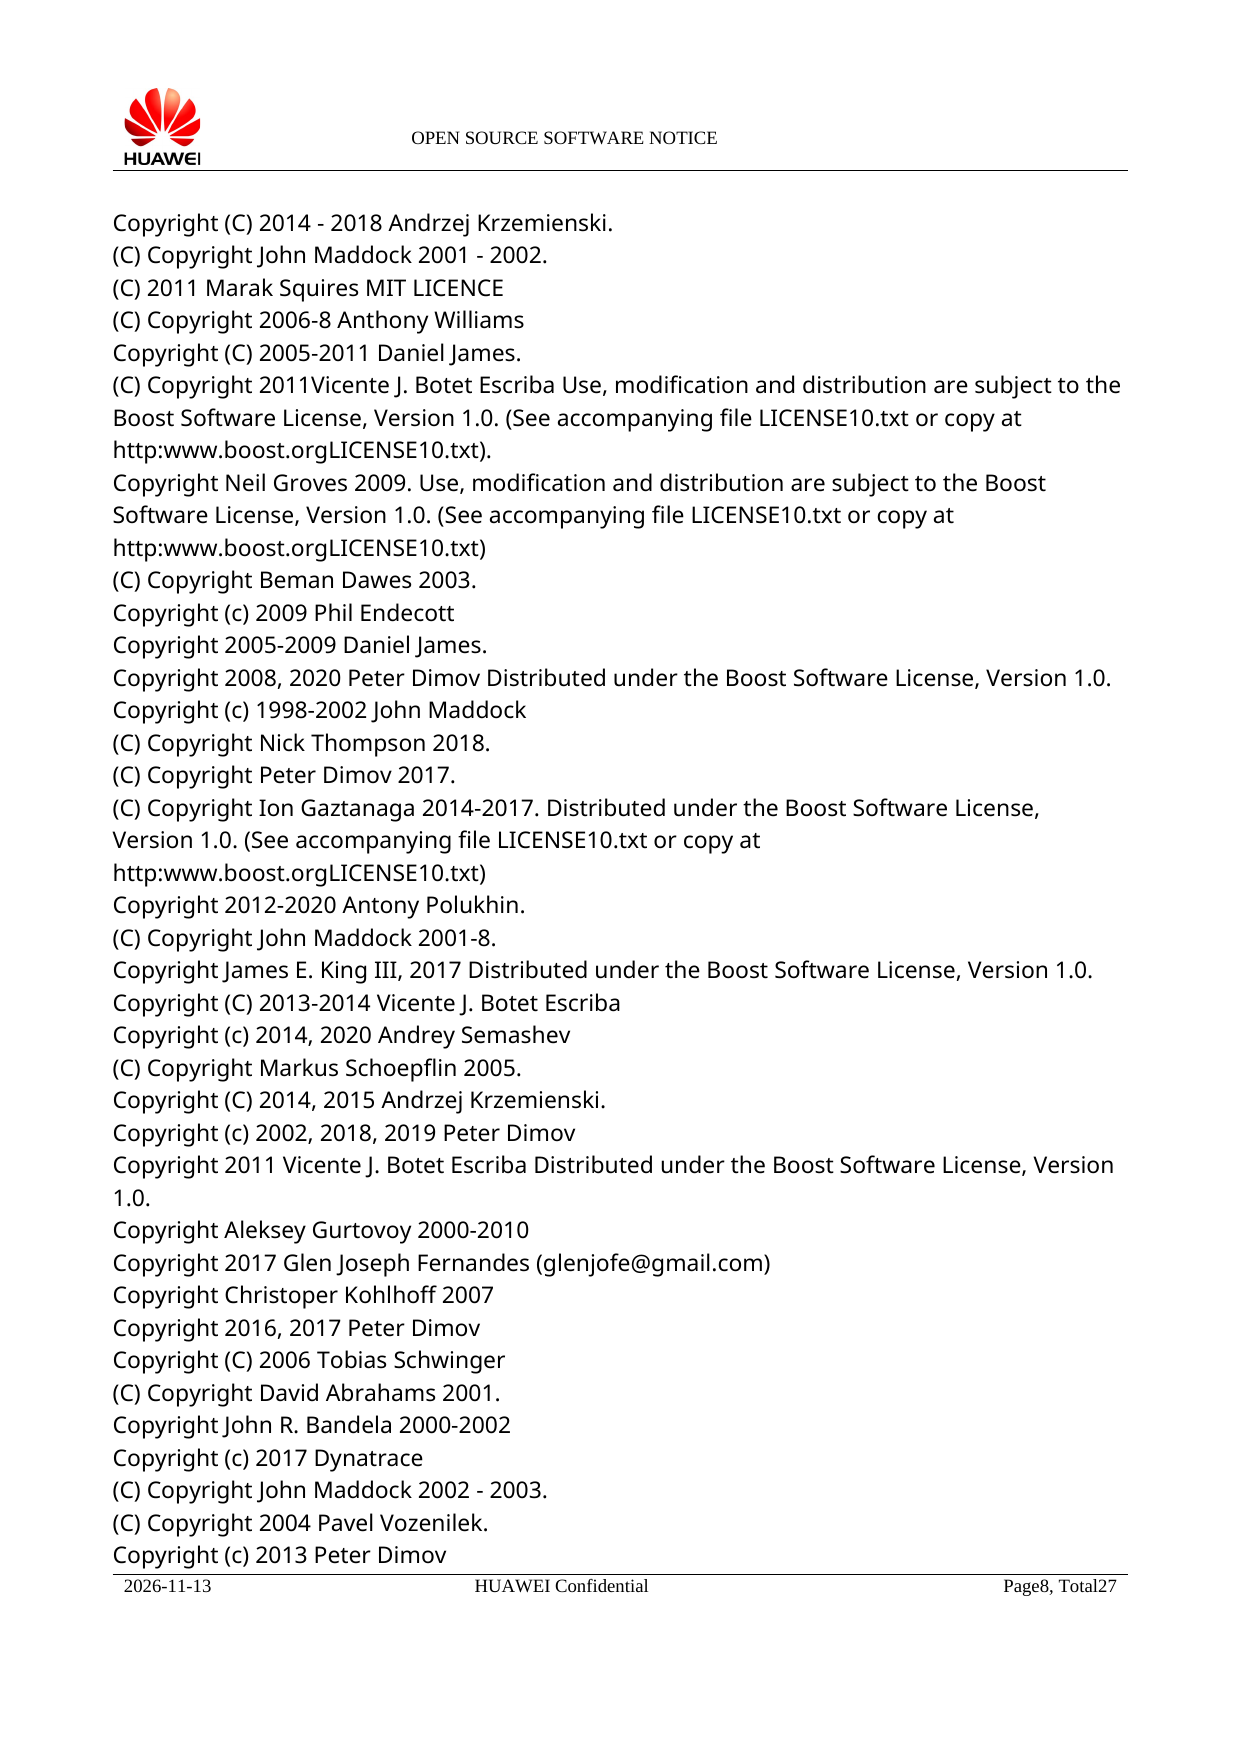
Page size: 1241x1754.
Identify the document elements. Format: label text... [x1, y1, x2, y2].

picture [124, 88, 201, 165]
